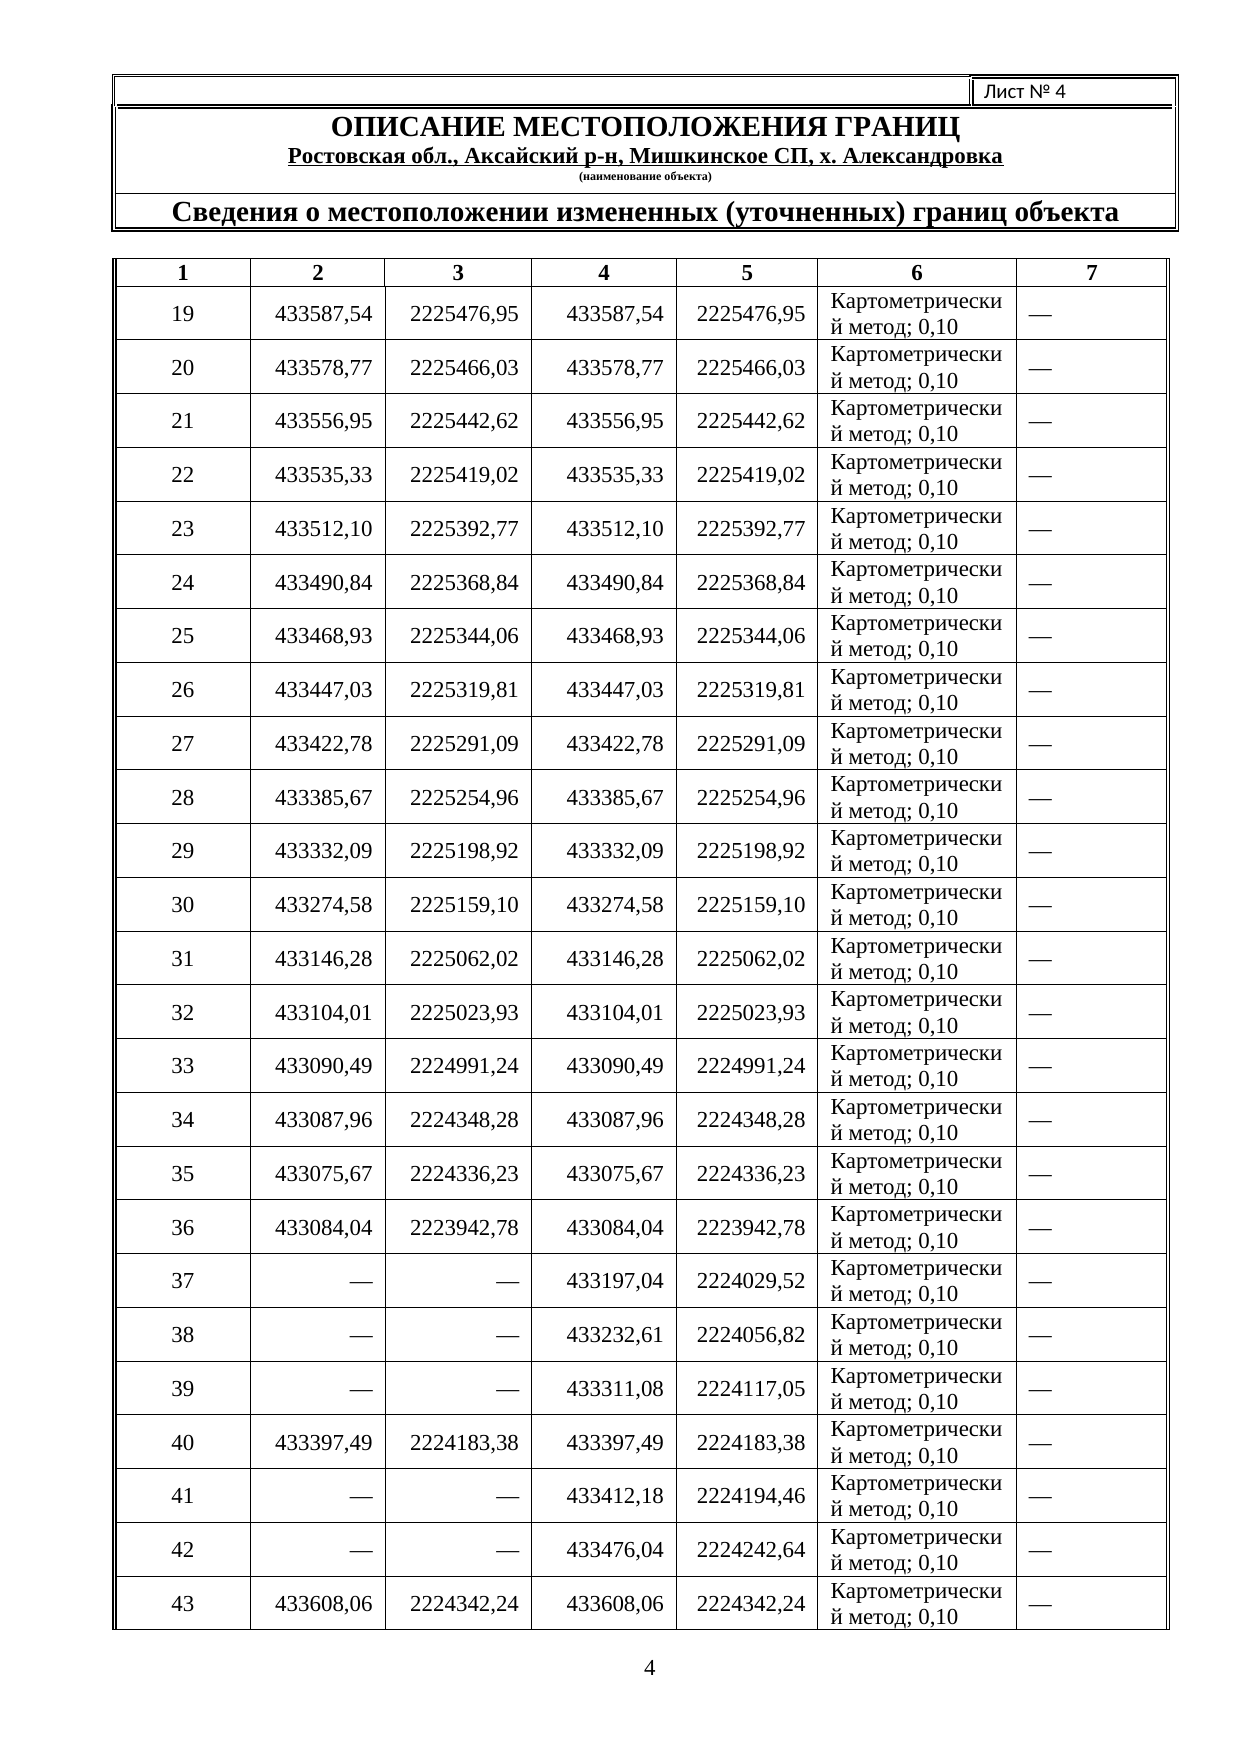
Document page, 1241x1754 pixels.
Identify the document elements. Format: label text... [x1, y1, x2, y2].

table_cell 2225319,81 [386, 663, 531, 716]
table_cell 19 [117, 287, 250, 339]
table_cell Картометрический метод; 0,10 [818, 1147, 1016, 1199]
table_cell — [1017, 985, 1166, 1038]
table_cell 37 [117, 1254, 250, 1307]
table_cell 2225198,92 [677, 824, 817, 877]
table_cell — [1017, 609, 1166, 662]
table_cell Картометрический метод; 0,10 [818, 502, 1016, 554]
table_cell 433385,67 [251, 770, 385, 823]
table_cell 42 [117, 1523, 250, 1576]
table_cell 2225254,96 [386, 770, 531, 823]
table_cell — [1017, 878, 1166, 931]
table_cell 23 [117, 502, 250, 554]
table_cell Картометрический метод; 0,10 [818, 1469, 1016, 1522]
table_cell 28 [117, 770, 250, 823]
table_header 5 [677, 259, 817, 286]
table_cell — [1017, 1254, 1166, 1307]
table_cell 2225023,93 [386, 985, 531, 1038]
table_cell 433087,96 [532, 1093, 676, 1146]
table_cell Картометрический метод; 0,10 [818, 1577, 1016, 1629]
table_cell 433084,04 [251, 1200, 385, 1253]
table_cell — [1017, 932, 1166, 984]
table_cell 433512,10 [251, 502, 385, 554]
table_cell Картометрический метод; 0,10 [818, 555, 1016, 608]
table_cell — [1017, 1147, 1166, 1199]
table_cell 2225476,95 [386, 287, 531, 339]
table_cell 433587,54 [532, 287, 676, 339]
table_cell 2224342,24 [677, 1577, 817, 1629]
table_cell Картометрический метод; 0,10 [818, 932, 1016, 984]
table_cell 2225023,93 [677, 985, 817, 1038]
table_cell 25 [117, 609, 250, 662]
table_cell 433232,61 [532, 1308, 676, 1361]
table_cell — [251, 1254, 385, 1307]
table_cell — [1017, 394, 1166, 447]
table_cell 43 [117, 1577, 250, 1629]
table_cell 433556,95 [532, 394, 676, 447]
table_cell — [1017, 717, 1166, 769]
table_cell 29 [117, 824, 250, 877]
table_cell 433090,49 [532, 1039, 676, 1092]
table_cell 2225442,62 [386, 394, 531, 447]
table_cell 2225392,77 [386, 502, 531, 554]
table_cell 30 [117, 878, 250, 931]
table_cell 2225392,77 [677, 502, 817, 554]
table_cell Картометрический метод; 0,10 [818, 287, 1016, 339]
table_header 7 [1017, 259, 1166, 286]
table_cell Картометрический метод; 0,10 [818, 824, 1016, 877]
table_cell 433397,49 [251, 1415, 385, 1468]
table_cell 433422,78 [251, 717, 385, 769]
table_cell 2225344,06 [386, 609, 531, 662]
table_cell 2224117,05 [677, 1362, 817, 1414]
table_cell 2224183,38 [677, 1415, 817, 1468]
table_cell 24 [117, 555, 250, 608]
table_cell 2225368,84 [677, 555, 817, 608]
table_cell — [386, 1308, 531, 1361]
table_cell — [1017, 502, 1166, 554]
table_cell Картометрический метод; 0,10 [818, 340, 1016, 393]
table_cell Картометрический метод; 0,10 [818, 717, 1016, 769]
table_cell 433332,09 [532, 824, 676, 877]
table_cell 2224991,24 [677, 1039, 817, 1092]
table_cell 2224183,38 [386, 1415, 531, 1468]
table_cell 27 [117, 717, 250, 769]
table_cell 433512,10 [532, 502, 676, 554]
table_cell 34 [117, 1093, 250, 1146]
table_cell 40 [117, 1415, 250, 1468]
table_cell 20 [117, 340, 250, 393]
table_cell 433468,93 [251, 609, 385, 662]
table_cell 2224991,24 [386, 1039, 531, 1092]
table_cell — [1017, 824, 1166, 877]
table_cell 433197,04 [532, 1254, 676, 1307]
table_cell 31 [117, 932, 250, 984]
table_cell Картометрический метод; 0,10 [818, 448, 1016, 501]
table_cell 36 [117, 1200, 250, 1253]
table_cell 2225319,81 [677, 663, 817, 716]
table_cell 433075,67 [532, 1147, 676, 1199]
table_cell 2224242,64 [677, 1523, 817, 1576]
table_cell 433385,67 [532, 770, 676, 823]
table_cell — [1017, 287, 1166, 339]
table_cell 433535,33 [251, 448, 385, 501]
table_cell — [1017, 1362, 1166, 1414]
table_cell — [1017, 1039, 1166, 1092]
table_cell 32 [117, 985, 250, 1038]
table_cell 433447,03 [251, 663, 385, 716]
table_cell 2225159,10 [386, 878, 531, 931]
table_cell — [1017, 448, 1166, 501]
table_cell 433146,28 [251, 932, 385, 984]
table_cell Картометрический метод; 0,10 [818, 1362, 1016, 1414]
table_cell Картометрический метод; 0,10 [818, 985, 1016, 1038]
table_cell 2225368,84 [386, 555, 531, 608]
table_cell Картометрический метод; 0,10 [818, 1039, 1016, 1092]
table_cell — [1017, 1523, 1166, 1576]
table_header 4 [532, 259, 676, 286]
table_cell — [1017, 340, 1166, 393]
table_cell — [1017, 770, 1166, 823]
table_cell 433587,54 [251, 287, 385, 339]
table_cell 433397,49 [532, 1415, 676, 1468]
table_cell 433090,49 [251, 1039, 385, 1092]
table_cell 433274,58 [532, 878, 676, 931]
table_cell — [251, 1523, 385, 1576]
table_cell — [386, 1523, 531, 1576]
table_cell 2223942,78 [677, 1200, 817, 1253]
table_cell — [386, 1254, 531, 1307]
table_cell — [1017, 1415, 1166, 1468]
table_cell 433447,03 [532, 663, 676, 716]
table_cell 433104,01 [532, 985, 676, 1038]
table_header 1 [117, 259, 250, 286]
table_cell 433556,95 [251, 394, 385, 447]
table_cell 2224029,52 [677, 1254, 817, 1307]
table_cell 433084,04 [532, 1200, 676, 1253]
table_cell 39 [117, 1362, 250, 1414]
table_cell 2225291,09 [677, 717, 817, 769]
table_cell 41 [117, 1469, 250, 1522]
table_cell Картометрический метод; 0,10 [818, 1093, 1016, 1146]
table_cell Картометрический метод; 0,10 [818, 1415, 1016, 1468]
table_cell 2225442,62 [677, 394, 817, 447]
table_cell 38 [117, 1308, 250, 1361]
table_cell 2225419,02 [677, 448, 817, 501]
table_cell 433311,08 [532, 1362, 676, 1414]
table_cell — [251, 1362, 385, 1414]
table_cell — [1017, 1093, 1166, 1146]
table_cell 433535,33 [532, 448, 676, 501]
table_cell 433104,01 [251, 985, 385, 1038]
table_cell 2225291,09 [386, 717, 531, 769]
table_cell 2225466,03 [677, 340, 817, 393]
table_cell 22 [117, 448, 250, 501]
table_cell — [1017, 1469, 1166, 1522]
table_cell 2225198,92 [386, 824, 531, 877]
table_cell 433578,77 [532, 340, 676, 393]
table_cell 2224336,23 [386, 1147, 531, 1199]
table_cell 433476,04 [532, 1523, 676, 1576]
table_cell 433608,06 [251, 1577, 385, 1629]
table_cell — [251, 1308, 385, 1361]
table_cell — [1017, 1308, 1166, 1361]
table_cell — [251, 1469, 385, 1522]
table_cell 433075,67 [251, 1147, 385, 1199]
table_cell 433578,77 [251, 340, 385, 393]
table_cell Картометрический метод; 0,10 [818, 394, 1016, 447]
table_cell — [1017, 1200, 1166, 1253]
table_cell 2224342,24 [386, 1577, 531, 1629]
table_cell — [1017, 663, 1166, 716]
table_cell 2224194,46 [677, 1469, 817, 1522]
table_cell 2224056,82 [677, 1308, 817, 1361]
table_cell 26 [117, 663, 250, 716]
table_cell Картометрический метод; 0,10 [818, 663, 1016, 716]
table_cell — [386, 1469, 531, 1522]
table_cell Картометрический метод; 0,10 [818, 1523, 1016, 1576]
table_cell 433490,84 [532, 555, 676, 608]
table_cell Картометрический метод; 0,10 [818, 770, 1016, 823]
table_cell 433608,06 [532, 1577, 676, 1629]
table_cell 2224348,28 [677, 1093, 817, 1146]
table_cell 2225419,02 [386, 448, 531, 501]
table_cell 2225476,95 [677, 287, 817, 339]
table_cell 433468,93 [532, 609, 676, 662]
table_cell Картометрический метод; 0,10 [818, 1200, 1016, 1253]
table_cell 2224336,23 [677, 1147, 817, 1199]
table_cell Картометрический метод; 0,10 [818, 609, 1016, 662]
table_cell 2225159,10 [677, 878, 817, 931]
table_header 2 [251, 259, 384, 286]
table_cell 2225254,96 [677, 770, 817, 823]
table_cell 433087,96 [251, 1093, 385, 1146]
table_header 6 [818, 259, 1016, 286]
table_cell 33 [117, 1039, 250, 1092]
table_cell 2225062,02 [677, 932, 817, 984]
table_cell 433146,28 [532, 932, 676, 984]
table_cell 2225344,06 [677, 609, 817, 662]
table_header 3 [385, 259, 531, 286]
table_cell 433274,58 [251, 878, 385, 931]
table_cell — [1017, 555, 1166, 608]
table_cell 2223942,78 [386, 1200, 531, 1253]
table_cell — [1017, 1577, 1166, 1629]
table_cell 433422,78 [532, 717, 676, 769]
table_cell 433490,84 [251, 555, 385, 608]
table_cell 433412,18 [532, 1469, 676, 1522]
table_cell 35 [117, 1147, 250, 1199]
table_cell 2225062,02 [386, 932, 531, 984]
table_cell Картометрический метод; 0,10 [818, 1254, 1016, 1307]
table_cell Картометрический метод; 0,10 [818, 1308, 1016, 1361]
table_cell 21 [117, 394, 250, 447]
table_cell 2224348,28 [386, 1093, 531, 1146]
table_cell — [386, 1362, 531, 1414]
table_cell 2225466,03 [386, 340, 531, 393]
table_cell Картометрический метод; 0,10 [818, 878, 1016, 931]
table_cell 433332,09 [251, 824, 385, 877]
